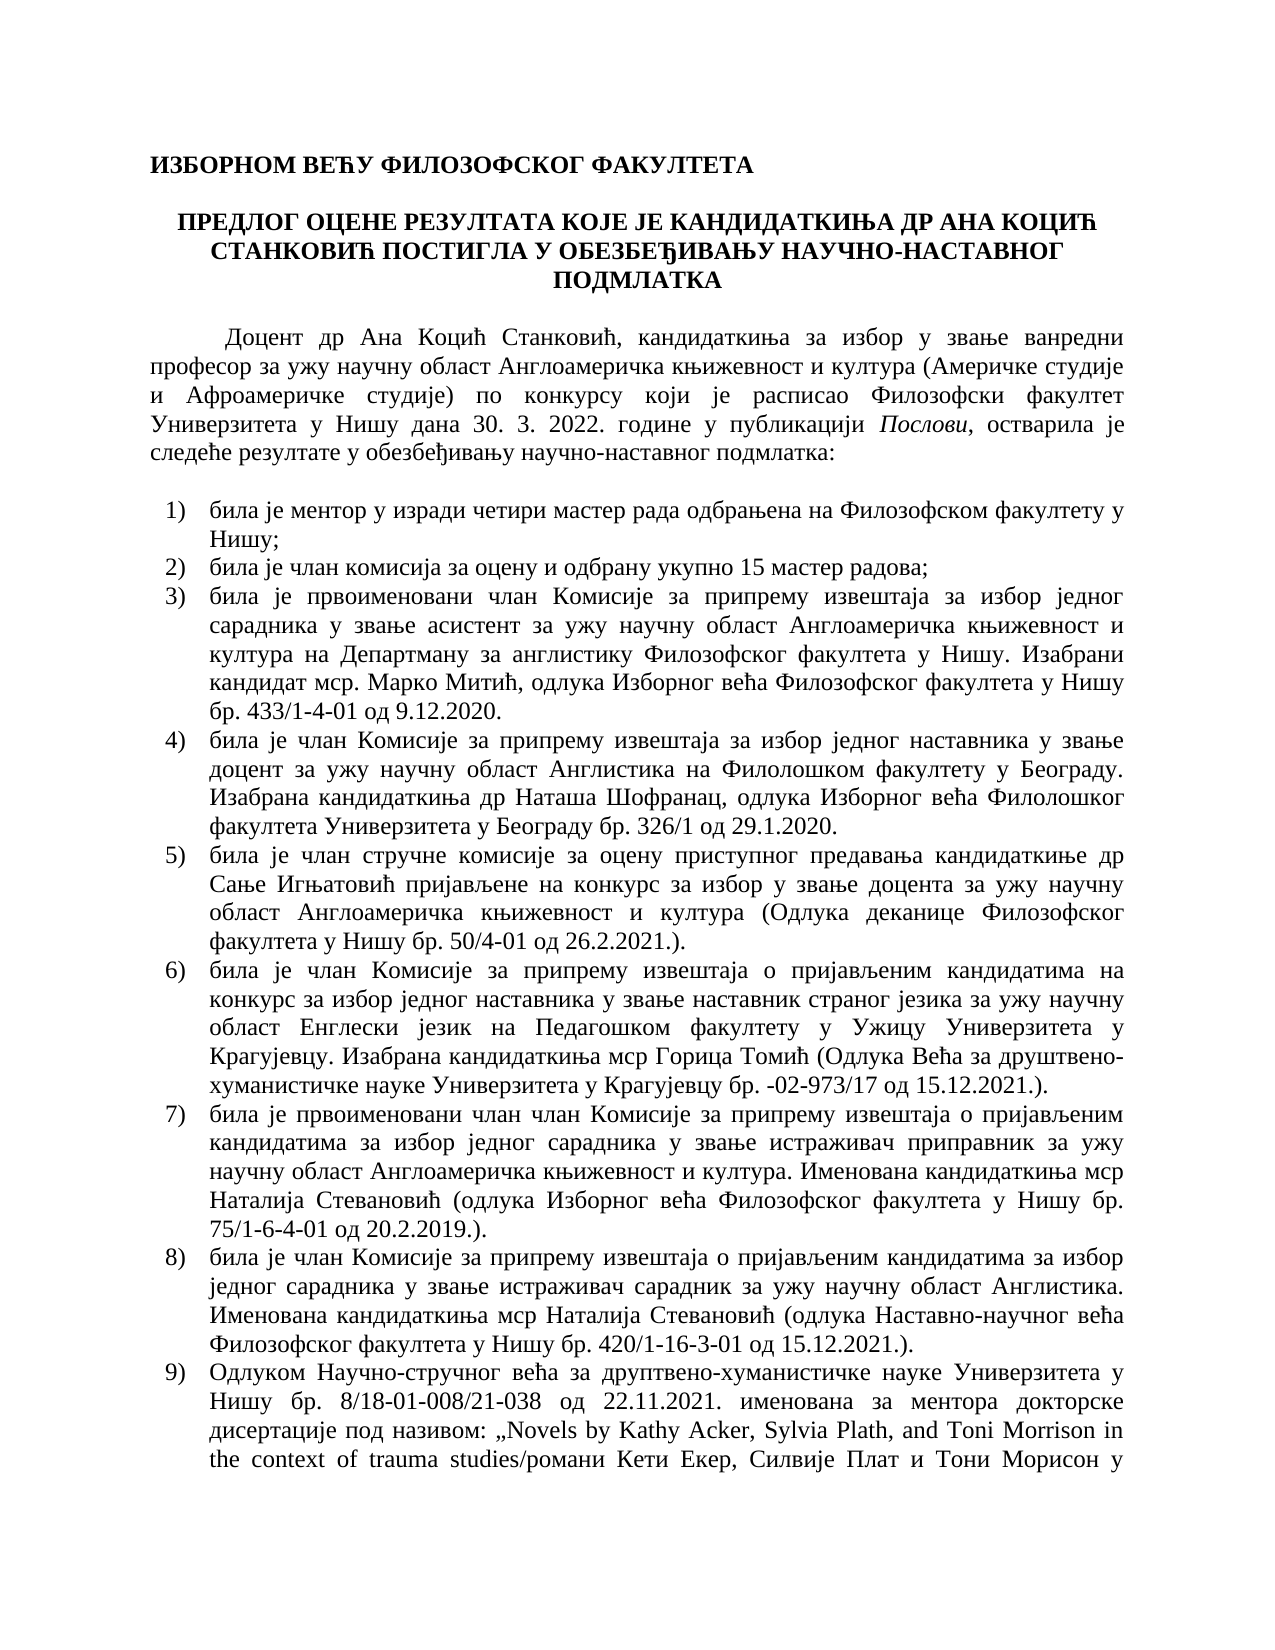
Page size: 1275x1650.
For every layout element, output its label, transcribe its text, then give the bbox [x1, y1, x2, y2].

list била је првоименовани члан члан Комисије за припрему извештаја о пријављеним кандидатима за избор једног сарадника у звање истраживач приправник за ужу научну област Англоамеричка књижевност и култура. Именована кандидаткиња мср Наталија Стевановић (одлука Изборног већа Филозофског факултета у Нишу бр. 75/1-6-4-01 од 20.2.2019.). [165, 1099, 1125, 1242]
list била је члан Комисије за припрему извештаја за избор једног наставника у звање доцент за ужу научну област Англистика на Филолошком факултету у Београду. Изабрана кандидаткиња др Наташа Шофранац, одлука Изборног већа Филолошког факултета Универзитета у Београду бр. 326/1 од 29.1.2020. [165, 725, 1125, 840]
list била је члан комисија за оцену и одбрану укупно 15 мастер радова; [165, 552, 1125, 581]
list била је првоименовани члан Комисије за припрему извештаја за избор једног сарадника у звање асистент за ужу научну област Англоамеричка књижевност и култура на Департману за англистику Филозофског факултета у Нишу. Изабрани кандидат мср. Марко Митић, одлука Изборног већа Филозофског факултета у Нишу бр. 433/1-4-01 од 9.12.2020. [165, 581, 1125, 725]
text ИЗБОРНОМ ВЕЋУ ФИЛОЗОФСКОГ ФАКУЛТЕТА [150, 150, 1125, 179]
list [165, 1357, 1125, 1472]
list била је члан стручне комисије за оцену приступног предавања кандидаткиње др Сање Игњатовић пријављене на конкурс за избор у звање доцента за ужу научну област Англоамеричка књижевност и култура (Одлука деканице Филозофског факултета у Нишу бр. 50/4-01 од 26.2.2021.). [165, 840, 1125, 955]
text ПРЕДЛОГ ОЦЕНЕ РЕЗУЛТАТА КОЈЕ ЈЕ КАНДИДАТКИЊА ДР АНА КОЦИЋ СТАНКОВИЋ ПОСТИГЛА У ОБЕЗБЕЂИВАЊУ НАУЧНО-НАСТАВНОГ ПОДМЛАТКА [150, 207, 1125, 294]
list била је ментор у изради четири мастер рада одбрањена на Филозофском факултету у Нишу; [165, 495, 1125, 552]
list била је члан Комисије за припрему извештаја о пријављеним кандидатима на конкурс за избор једног наставника у звање наставник страног језика за ужу научну област Енглески језик на Педагошком факултету у Ужицу Универзитета у Крагујевцу. Изабрана кандидаткиња мср Горица Томић (Одлука Већа за друштвено-хуманистичке науке Универзитета у Крагујевцу бр. -02-973/17 од 15.12.2021.). [165, 955, 1125, 1099]
list била је члан Комисије за припрему извештаја о пријављеним кандидатима за избор једног сарадника у звање истраживач сарадник за ужу научну област Англистика. Именована кандидаткиња мср Наталија Стевановић (одлука Наставно-научног већа Филозофског факултета у Нишу бр. 420/1-16-3-01 од 15.12.2021.). [165, 1242, 1125, 1357]
text Доцент др Ана Коцић Станковић, кандидаткиња за избор у звање ванредни професор за ужу научну област Англоамеричка књижевност и култура (Америчке студије и Афроамеричке студије) по конкурсу који је расписао Филозофски факултет Универзитета у Нишу дана 30. 3. 2022. године у публикацији Послови, остварила је следеће резултате у обезбеђивању научно-наставног подмлатка: [150, 322, 1125, 466]
